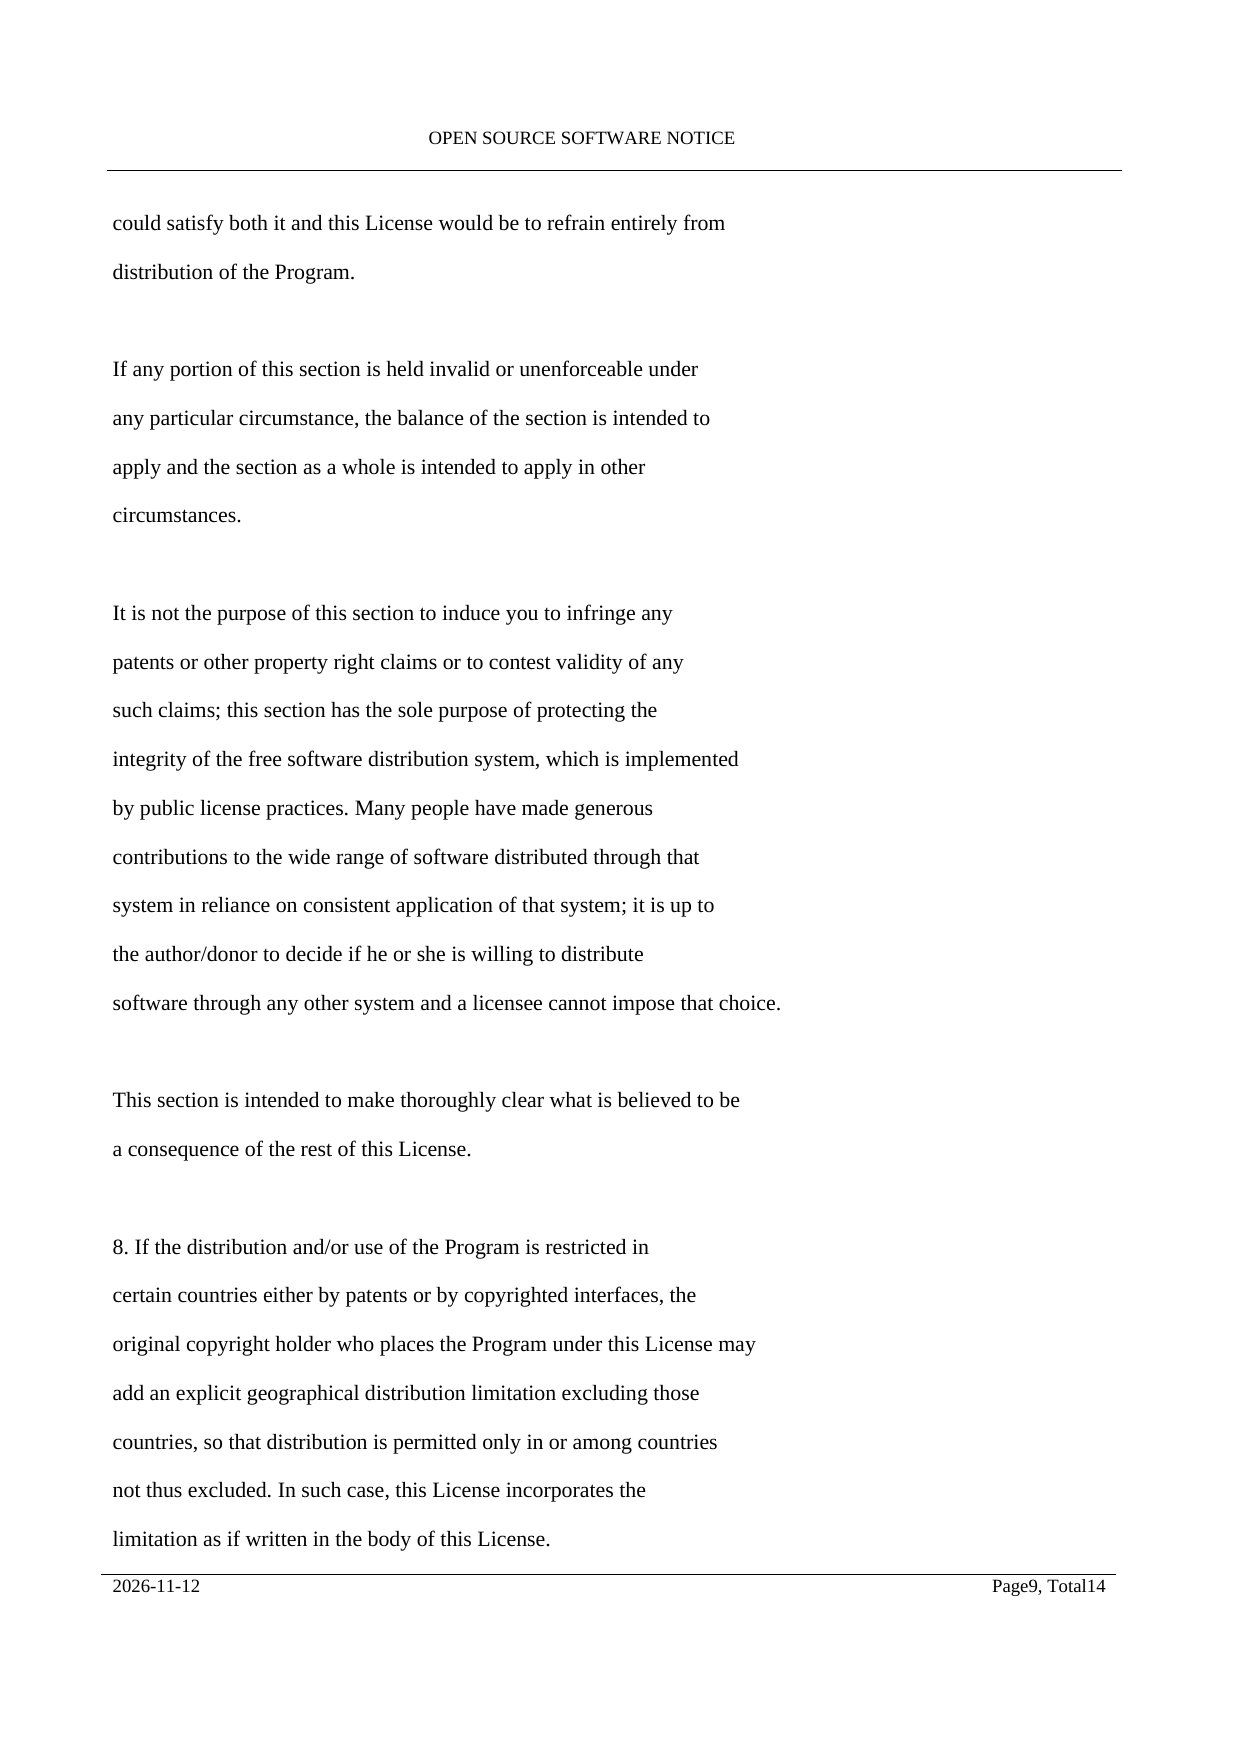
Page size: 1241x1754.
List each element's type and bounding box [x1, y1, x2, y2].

text [112, 206, 1128, 1555]
